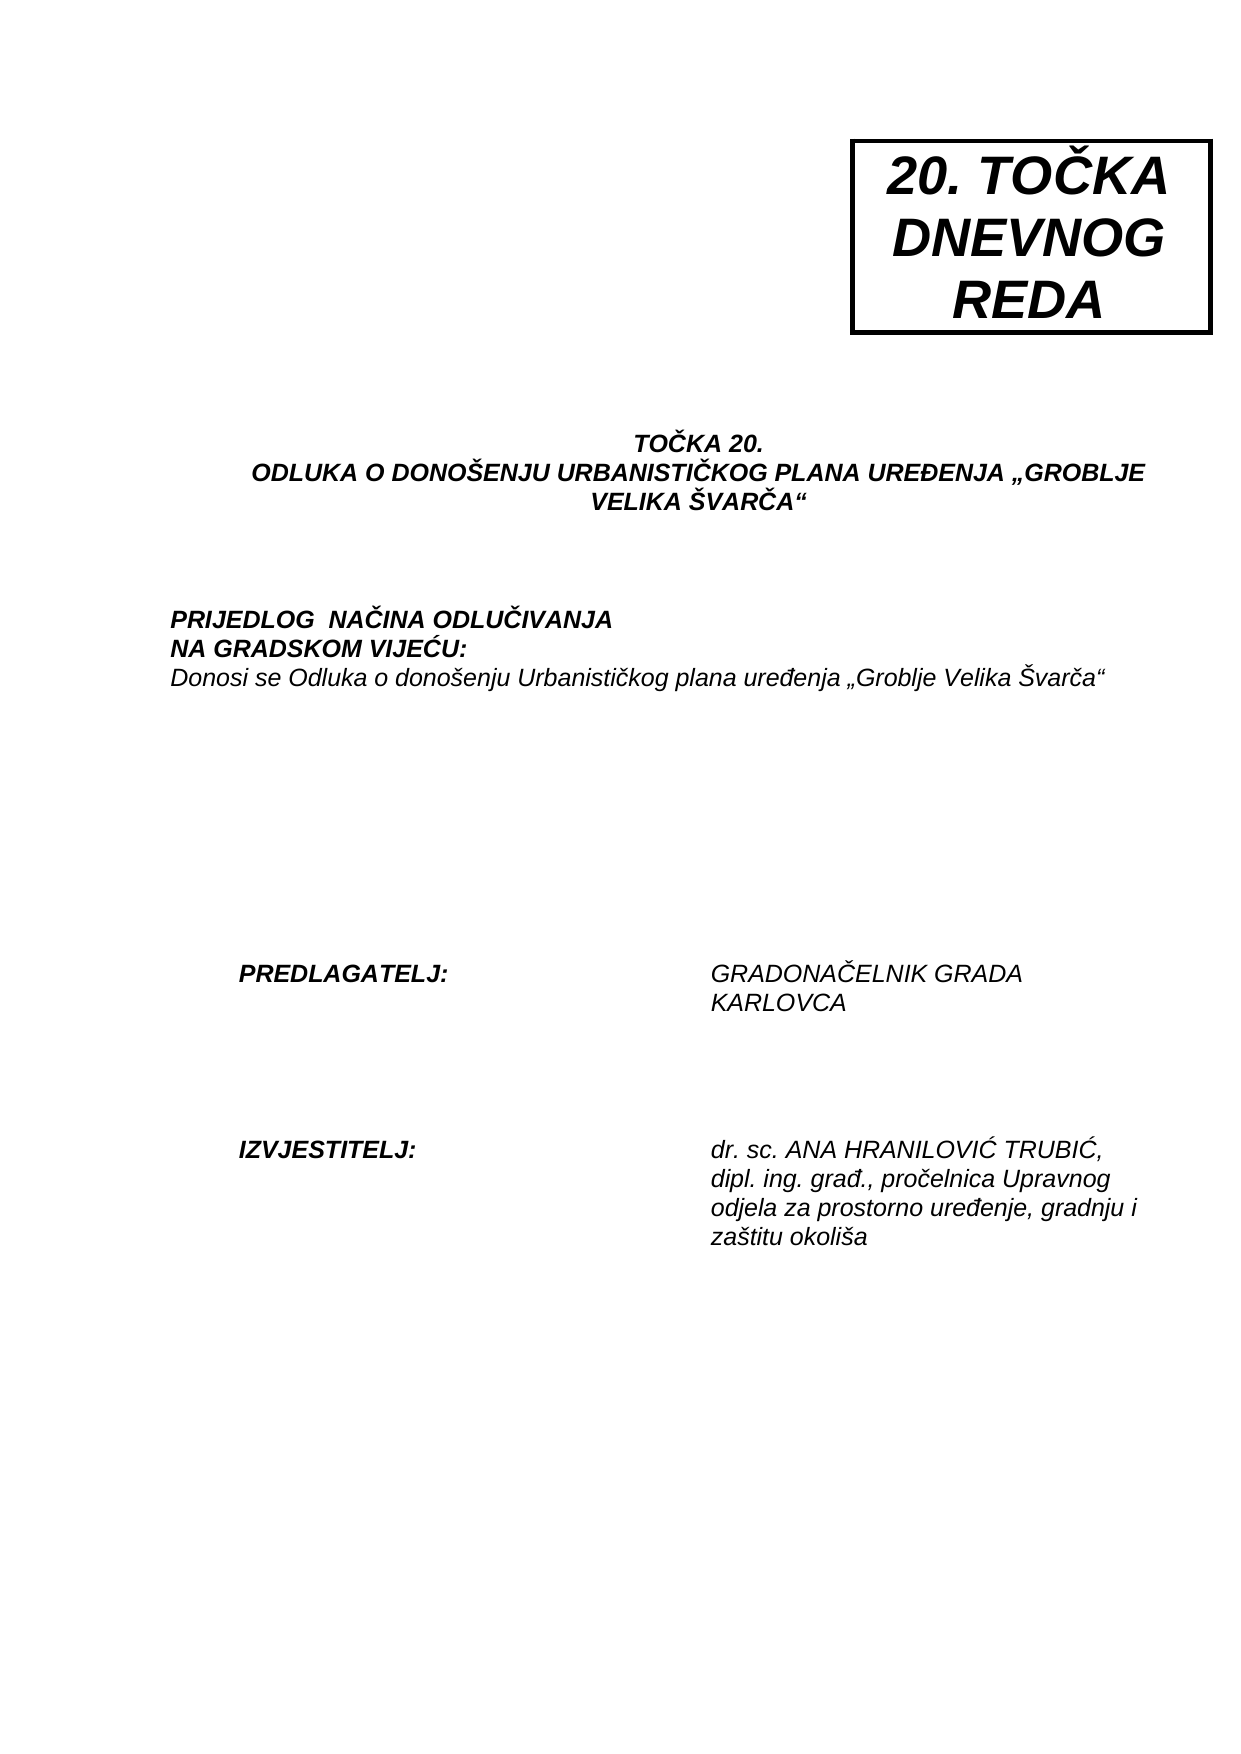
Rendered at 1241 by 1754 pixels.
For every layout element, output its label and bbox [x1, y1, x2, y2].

table_cell [148, 94, 1240, 1623]
